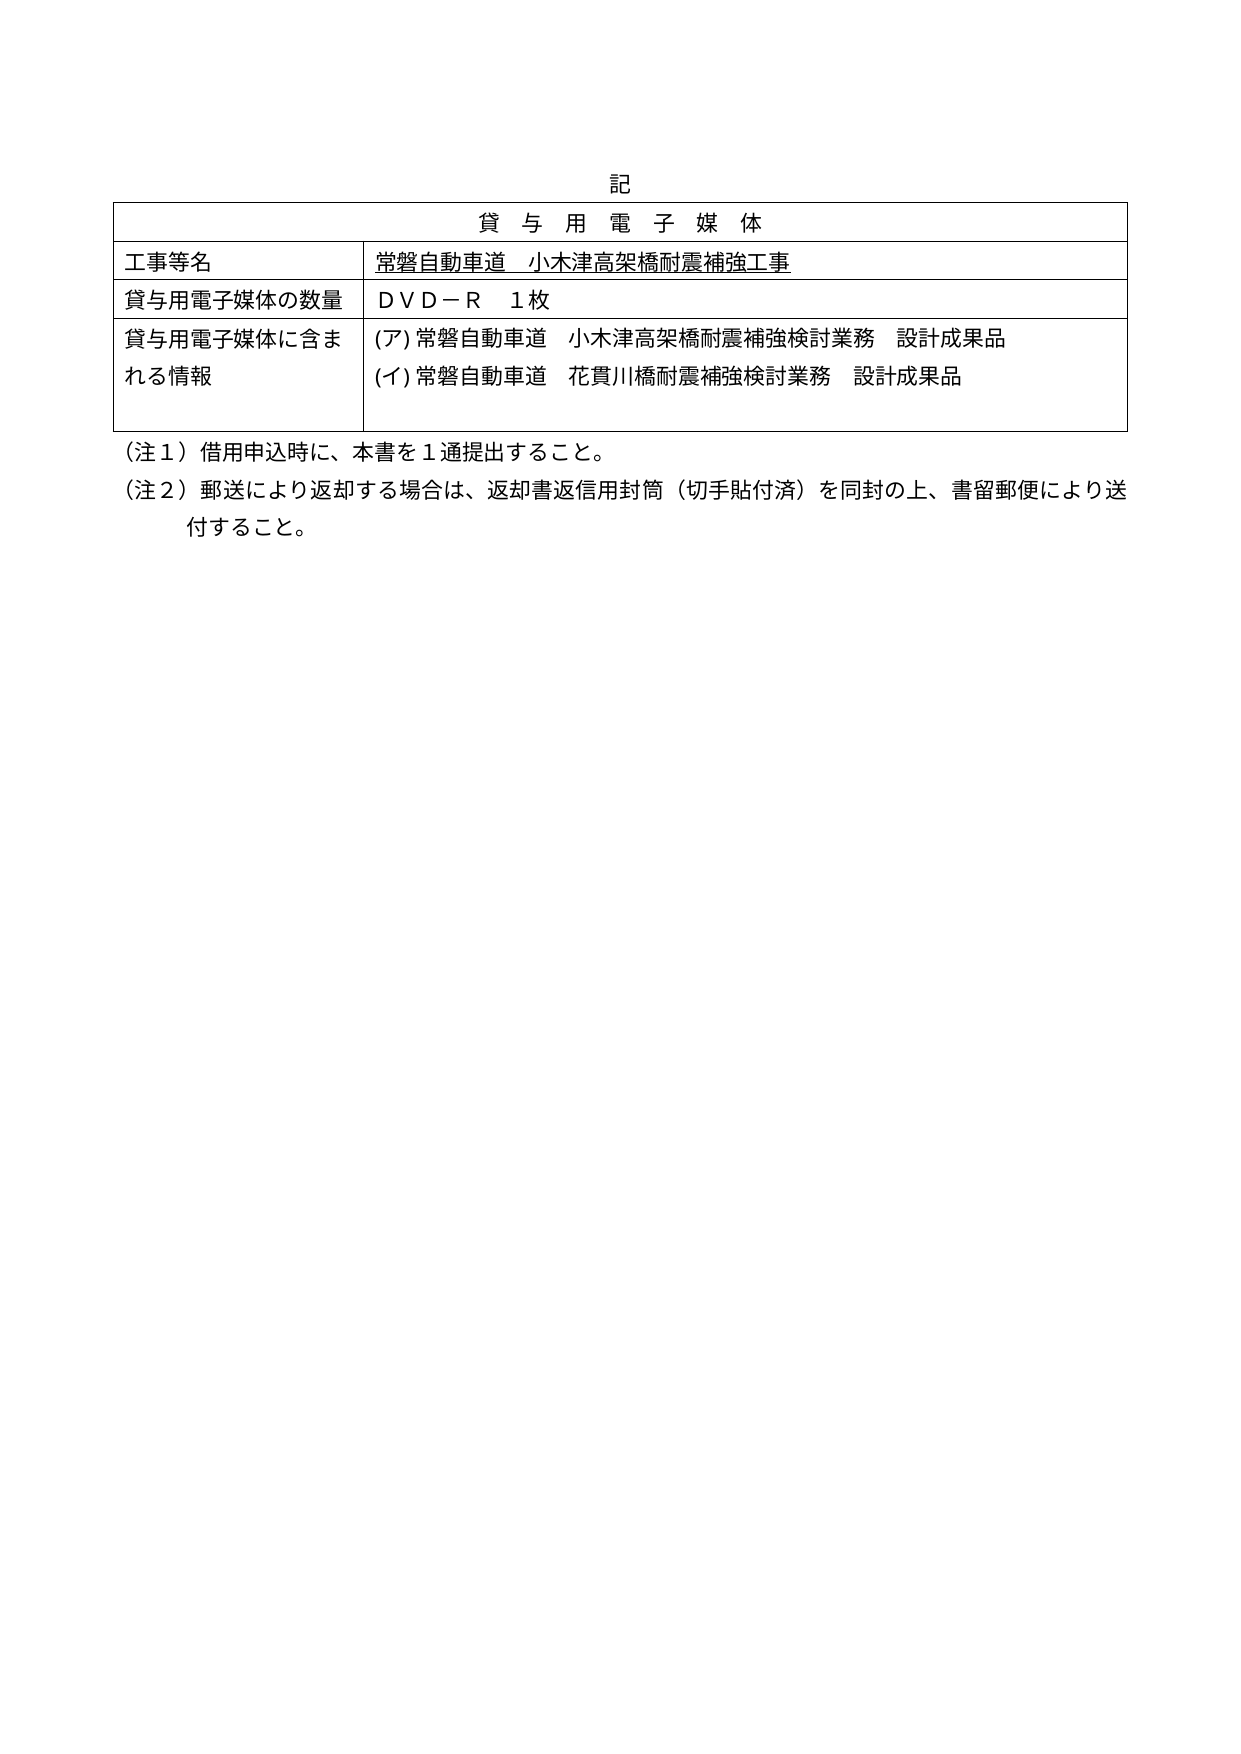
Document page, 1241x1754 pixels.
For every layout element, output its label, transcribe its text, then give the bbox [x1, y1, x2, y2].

text （注１）借用申込時に、本書を１通提出すること。 [112, 432, 1128, 470]
text （注２）郵送により返却する場合は、返却書返信用封筒（切手貼付済）を同封の上、書留郵便により送付すること。 [112, 470, 1128, 545]
table_cell 貸与用電子媒体の数量 [114, 280, 363, 318]
table_cell 貸与用電子媒体に含まれる情報 [114, 319, 363, 431]
table_header 貸 与 用 電 子 媒 体 [114, 203, 1127, 241]
table_cell 工事等名 [114, 242, 363, 279]
table_cell ＤＶＤ－Ｒ １枚 [364, 280, 1127, 318]
table_cell (ア) 常磐自動車道 小木津高架橋耐震補強検討業務 設計成果品 (イ) 常磐自動車道 花貫川橋耐震補強検討業務 設計成果品 [364, 319, 1127, 431]
table_cell 常磐自動車道 小木津高架橋耐震補強工事 [364, 242, 1127, 279]
text 記 [112, 164, 1128, 202]
